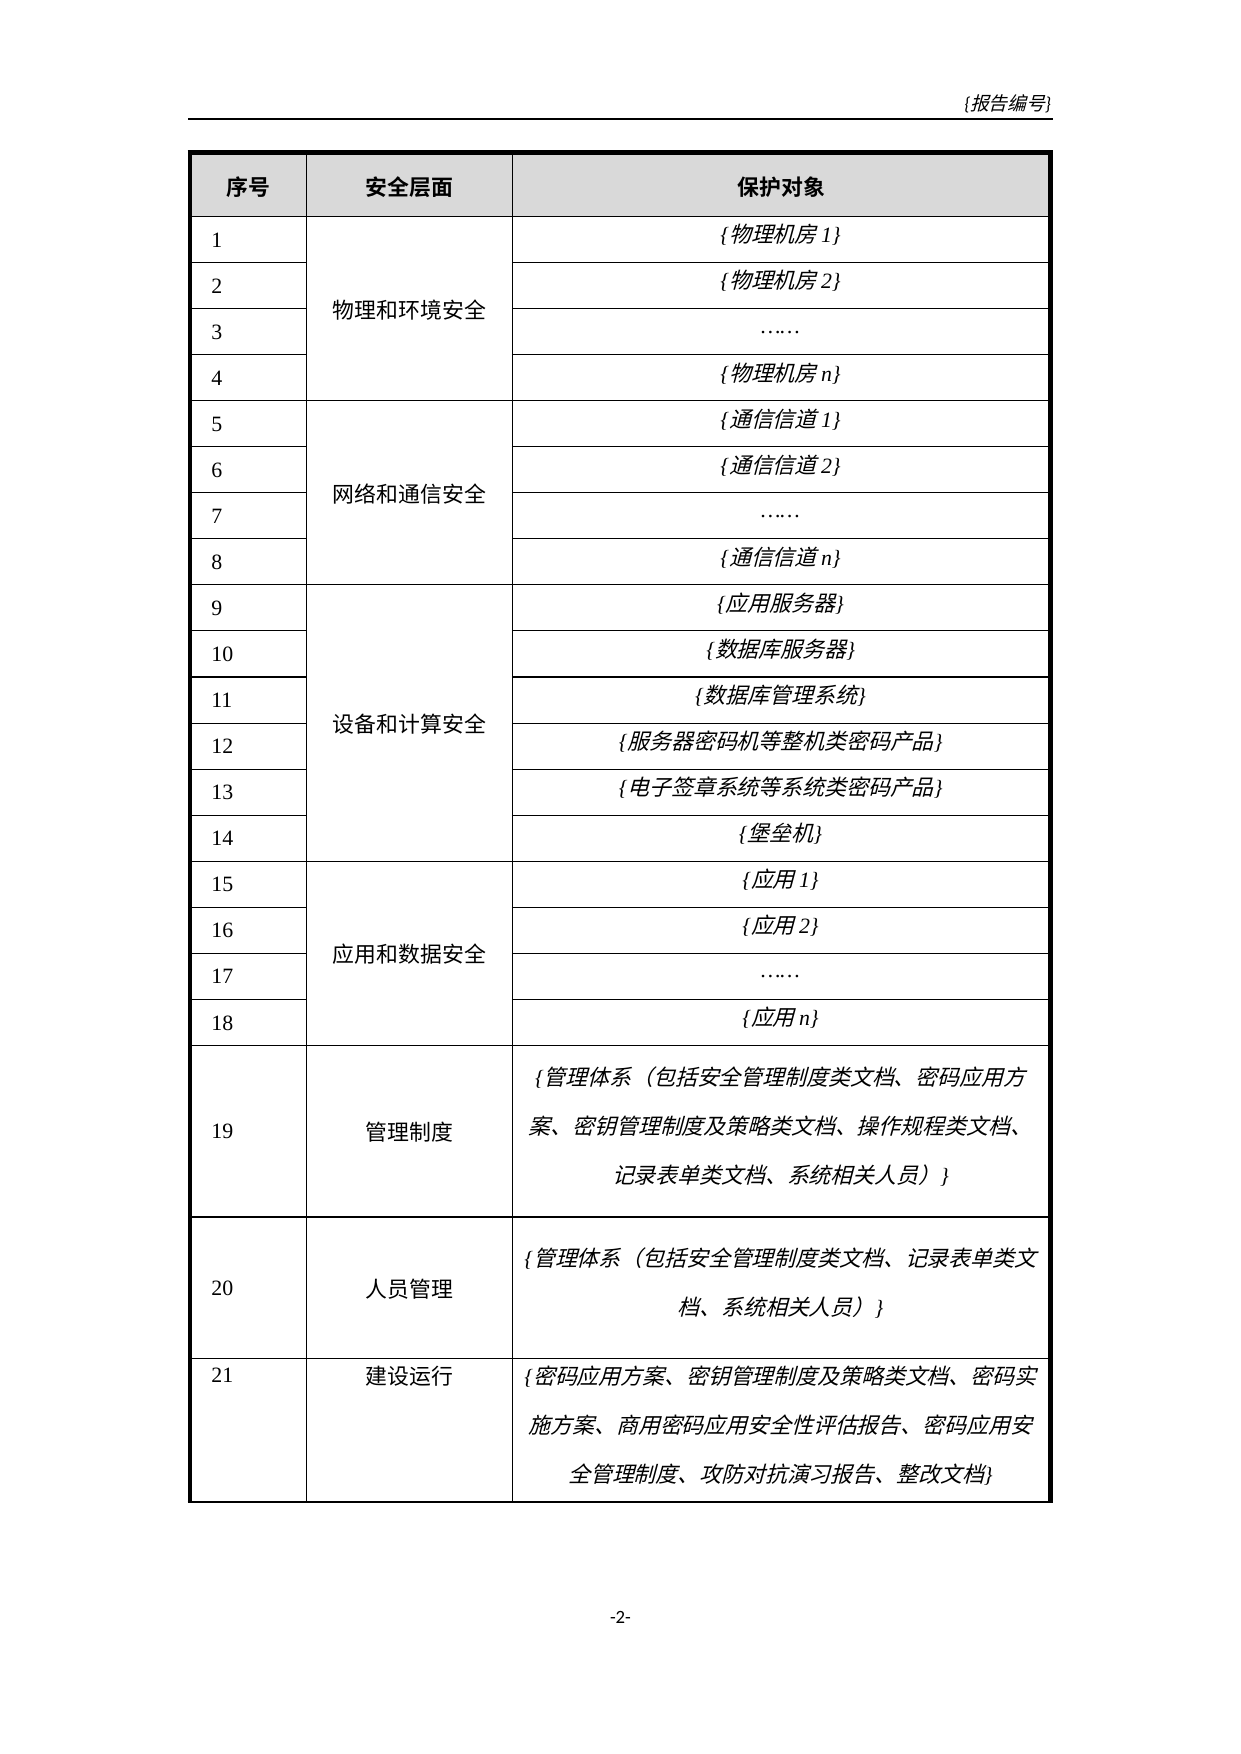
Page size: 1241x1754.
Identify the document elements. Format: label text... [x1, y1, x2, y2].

table_cell {服务器密码机等整机类密码产品} [513, 724, 1048, 768]
table_cell [192, 1046, 306, 1216]
table_cell …… [513, 954, 1048, 999]
table_cell 网络和通信安全 [307, 401, 512, 584]
table_cell 物理和环境安全 [307, 217, 512, 400]
table_cell {物理机房n} [513, 355, 1048, 400]
table_header 安全层面 [307, 155, 512, 216]
table_header 保护对象 [513, 155, 1048, 216]
table_cell 建设运行 [307, 1359, 512, 1501]
table_cell [192, 862, 306, 907]
table_cell 设备和计算安全 [307, 585, 512, 861]
table_cell {物理机房2} [513, 263, 1048, 308]
table_cell {物理机房1} [513, 217, 1048, 262]
table_cell 人员管理 [307, 1218, 512, 1358]
table_cell {密码应用方案、密钥管理制度及策略类文档、密码实施方案、商用密码应用安全性评估报告、密码应用安全管理制度、攻防对抗演习报告、整改文档} [513, 1359, 1048, 1501]
table_cell [192, 816, 306, 861]
table_cell {数据库管理系统} [513, 678, 1048, 722]
table_cell [192, 908, 306, 953]
table_cell [192, 1000, 306, 1045]
table_cell [192, 631, 306, 676]
table_cell [192, 493, 306, 538]
table_cell [192, 401, 306, 446]
table_cell [192, 954, 306, 999]
table_cell {应用2} [513, 908, 1048, 953]
table_cell {通信信道1} [513, 401, 1048, 446]
table_cell [192, 447, 306, 492]
table_cell [192, 585, 306, 630]
table_cell {管理体系（包括安全管理制度类文档、记录表单类文档、系统相关人员）} [513, 1218, 1048, 1358]
table_cell [192, 1359, 306, 1501]
table_cell {电子签章系统等系统类密码产品} [513, 770, 1048, 814]
table_cell [192, 539, 306, 584]
table_cell {通信信道n} [513, 539, 1048, 584]
table_cell …… [513, 493, 1048, 538]
table_cell 应用和数据安全 [307, 862, 512, 1045]
table_cell [192, 355, 306, 400]
table_cell [192, 217, 306, 262]
table_cell 管理制度 [307, 1046, 512, 1216]
table_cell [192, 678, 306, 722]
table_cell [192, 263, 306, 308]
table_cell …… [513, 309, 1048, 354]
table_cell {数据库服务器} [513, 631, 1048, 676]
table_cell {管理体系（包括安全管理制度类文档、密码应用方案、密钥管理制度及策略类文档、操作规程类文档、记录表单类文档、系统相关人员）} [513, 1046, 1048, 1216]
table_cell [192, 724, 306, 768]
table_cell {应用服务器} [513, 585, 1048, 630]
table_cell [192, 1218, 306, 1358]
table_header 序号 [192, 155, 306, 216]
table_cell {通信信道2} [513, 447, 1048, 492]
table_cell {堡垒机} [513, 816, 1048, 861]
table_cell [192, 770, 306, 814]
table_cell {应用1} [513, 862, 1048, 907]
table_cell [192, 309, 306, 354]
table_cell {应用n} [513, 1000, 1048, 1045]
